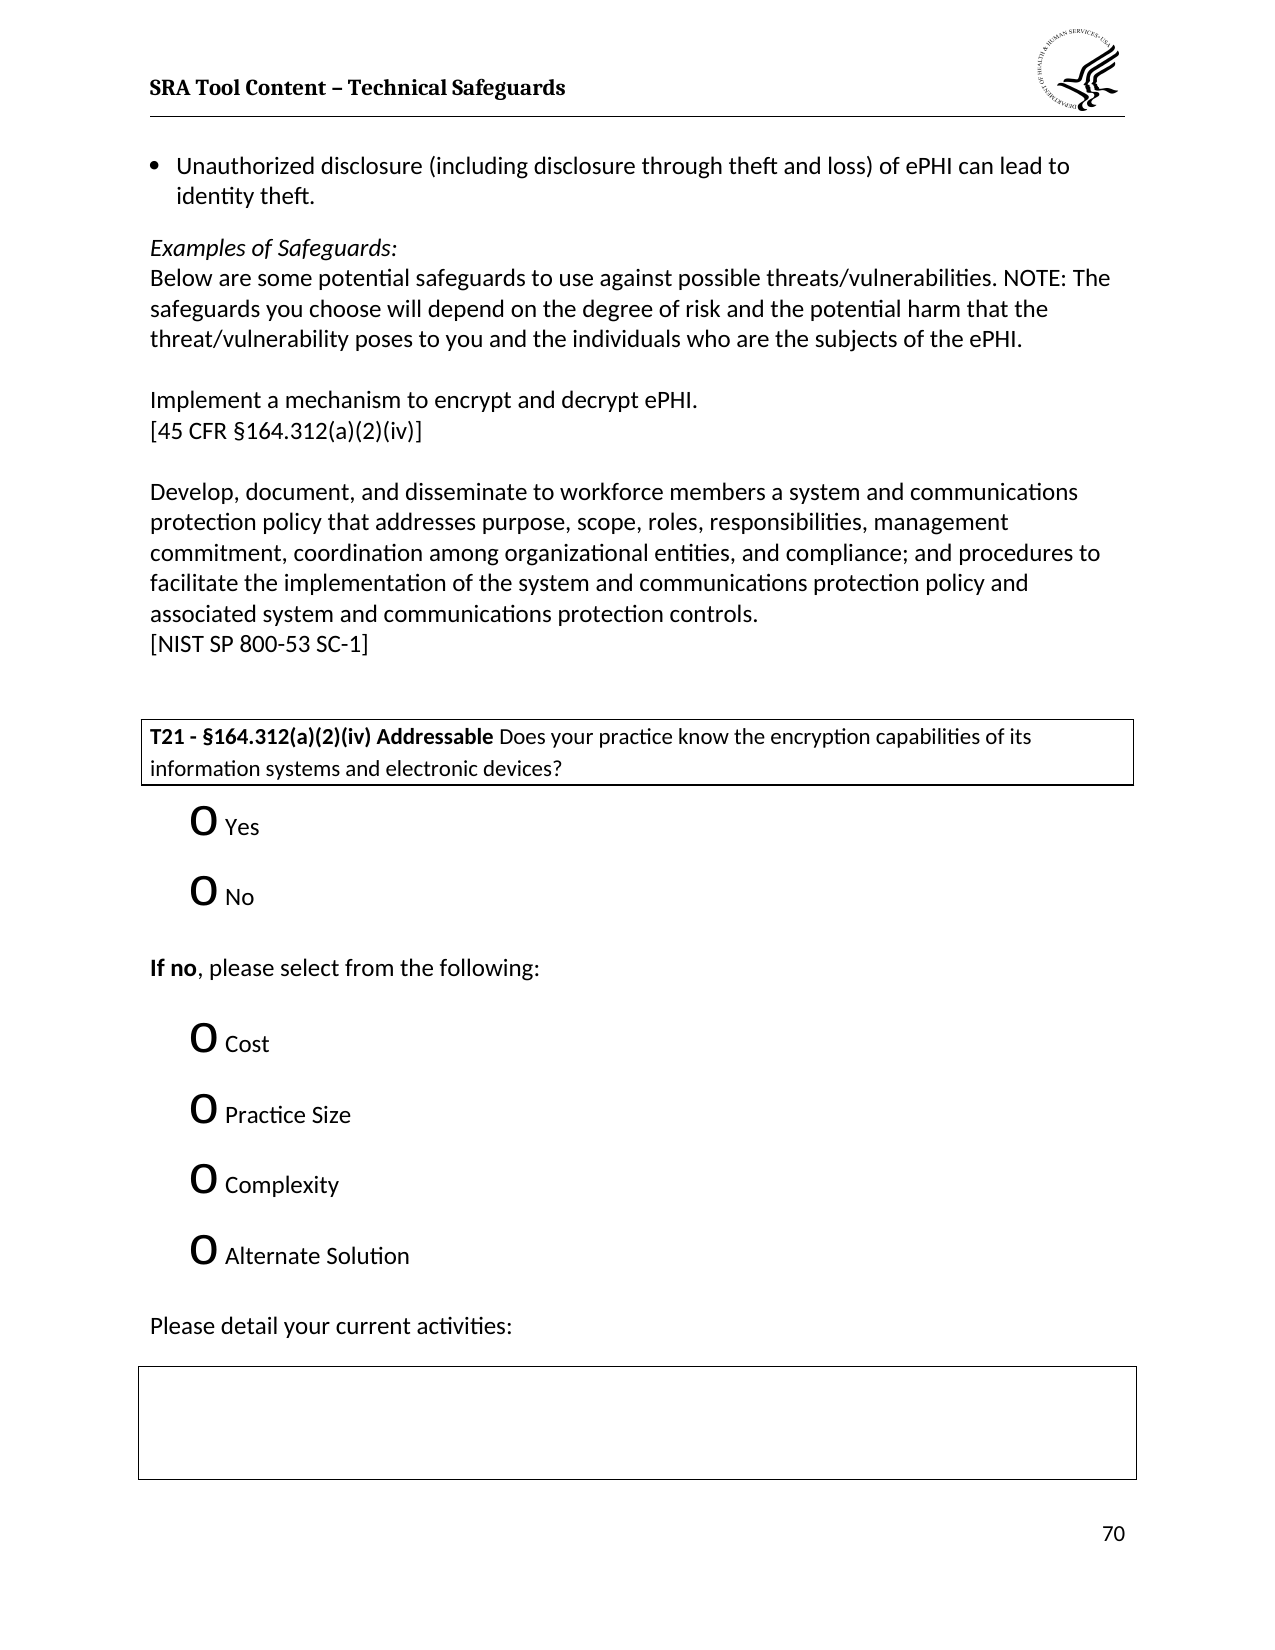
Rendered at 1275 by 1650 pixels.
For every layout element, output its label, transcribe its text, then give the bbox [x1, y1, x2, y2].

text Please detail your current activities: [150, 1310, 1125, 1341]
text [45 CFR §164.312(a)(2)(iv)] [150, 415, 1125, 446]
list Cost [187, 1007, 1125, 1069]
table_header [139, 1367, 1136, 1479]
list Yes [187, 790, 1125, 851]
subtitle T21 - §164.312(a)(2)(iv) Addressable Does your practice know the encryption capabilities of its information systems and electronic devices? [142, 720, 1133, 784]
list Unauthorized disclosure (including disclosure through theft and loss) of ePHI can lead to identity theft. [150, 150, 1125, 211]
text Below are some potential safeguards to use against possible threats/vulnerabilities. NOTE: The safeguards you choose will depend on the degree of risk and the potential harm that the threat/vulnerability poses to you and the individuals who are the subjects of the ePHI. [150, 262, 1125, 354]
text Implement a mechanism to encrypt and decrypt ePHI. [150, 384, 1125, 415]
list Alternate Solution [187, 1219, 1125, 1280]
text Examples of Safeguards: [150, 232, 1125, 262]
text If no, please select from the following: [150, 952, 1125, 982]
list Complexity [187, 1148, 1125, 1210]
list Practice Size [187, 1078, 1125, 1139]
list No [187, 860, 1125, 922]
text Develop, document, and disseminate to workforce members a system and communications protection policy that addresses purpose, scope, roles, responsibilities, management commitment, coordination among organizational entities, and compliance; and procedures to facilitate the implementation of the system and communications protection policy and associated system and communications protection controls. [NIST SP 800-53 SC-1] [150, 446, 1125, 659]
picture [1037, 29, 1119, 111]
